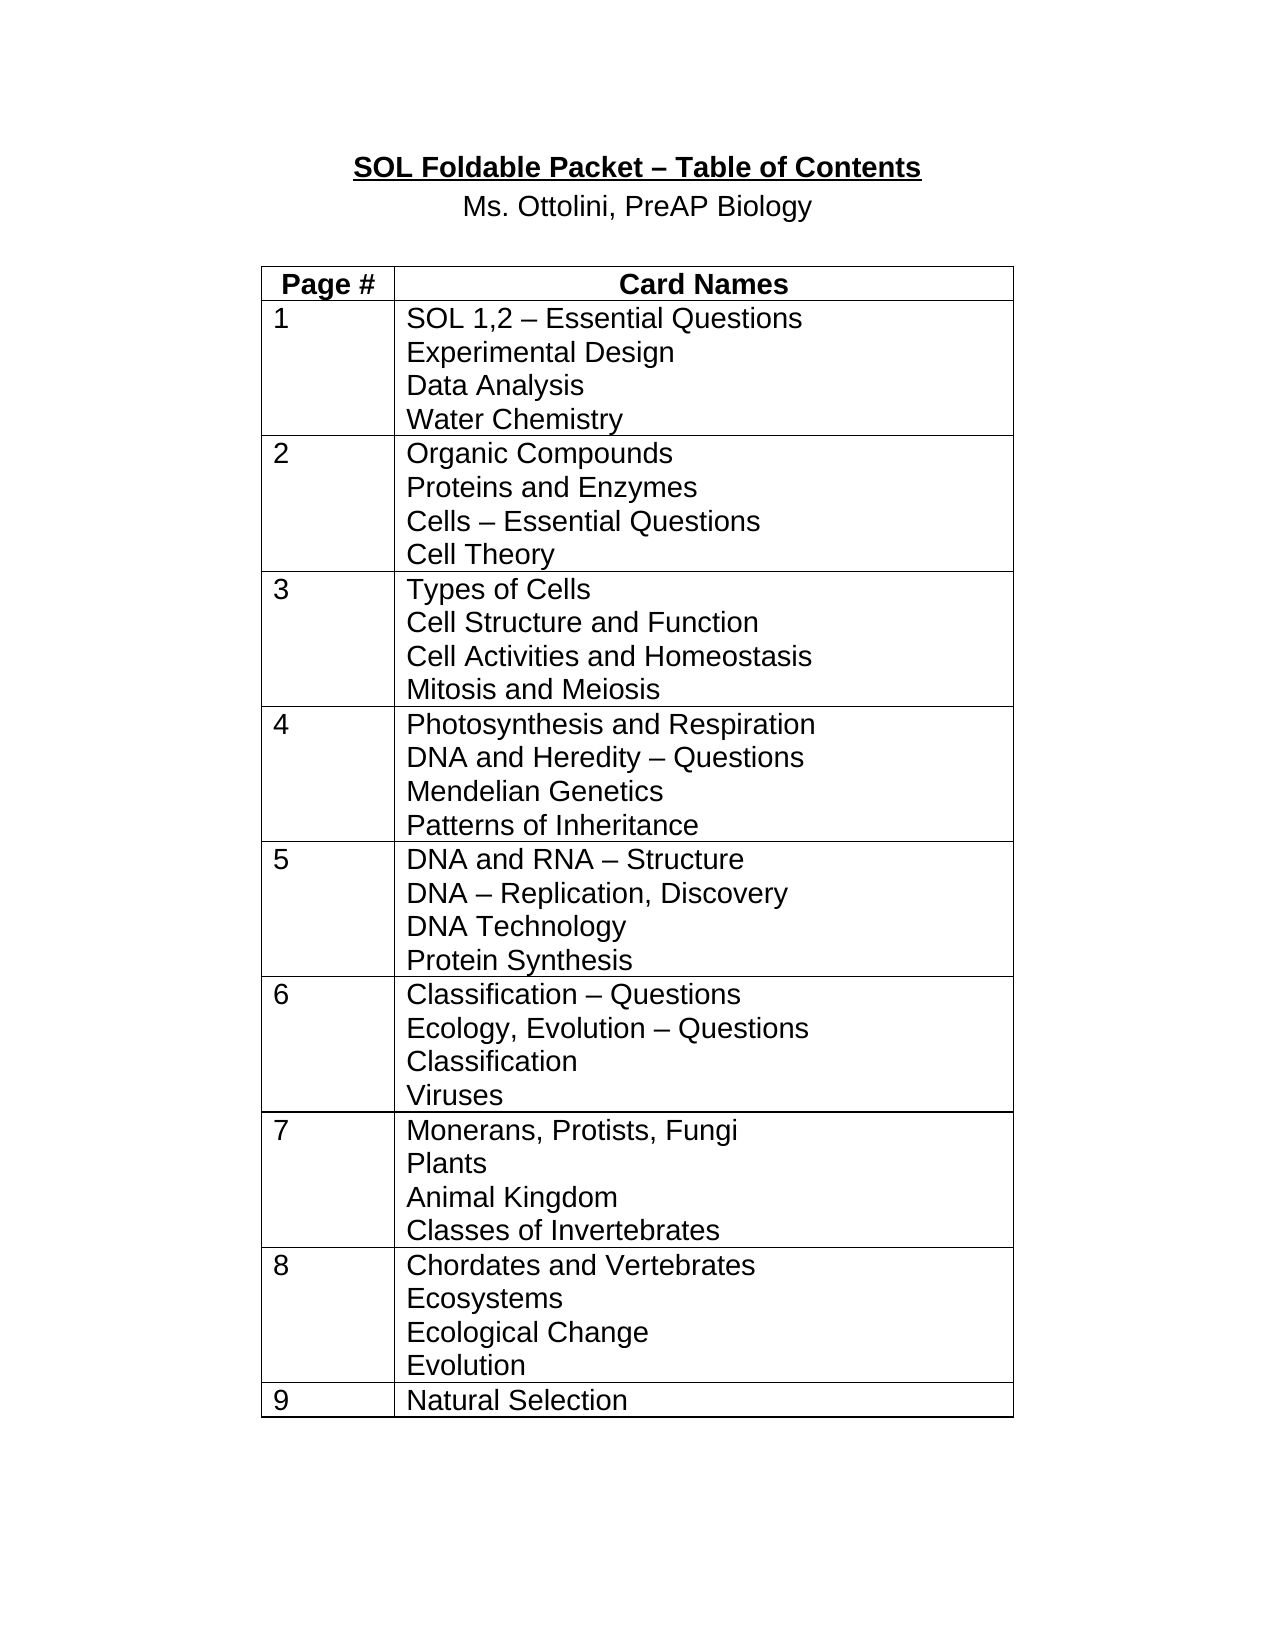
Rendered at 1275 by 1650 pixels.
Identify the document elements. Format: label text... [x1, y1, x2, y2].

table_cell Types of Cells Cell Structure and Function Cell Activities and Homeostasis Mitosis and Meiosis [395, 572, 1013, 706]
table_cell 9 [262, 1383, 394, 1416]
table_cell Monerans, Protists, Fungi Plants Animal Kingdom Classes of Invertebrates [395, 1113, 1013, 1247]
table_cell Organic Compounds Proteins and Enzymes Cells – Essential Questions Cell Theory [395, 436, 1013, 571]
table_cell SOL 1,2 – Essential Questions Experimental Design Data Analysis Water Chemistry [395, 301, 1013, 435]
table_cell Natural Selection [395, 1383, 1013, 1416]
table_cell 2 [262, 436, 394, 571]
text Ms. Ottolini, PreAP Biology [150, 188, 1125, 222]
table_header Page # [262, 267, 394, 300]
table_cell 7 [262, 1113, 394, 1247]
table_cell 5 [262, 842, 394, 976]
table_cell Classification – Questions Ecology, Evolution – Questions Classification Viruses [395, 977, 1013, 1111]
table_cell DNA and RNA – Structure DNA – Replication, Discovery DNA Technology Protein Synthesis [395, 842, 1013, 976]
text SOL Foldable Packet – Table of Contents [150, 150, 1125, 183]
table_cell 4 [262, 707, 394, 841]
table_header Card Names [395, 267, 1013, 300]
table_cell 8 [262, 1248, 394, 1382]
table_cell Chordates and Vertebrates Ecosystems Ecological Change Evolution [395, 1248, 1013, 1382]
table_cell 6 [262, 977, 394, 1111]
table_cell Photosynthesis and Respiration DNA and Heredity – Questions Mendelian Genetics Patterns of Inheritance [395, 707, 1013, 841]
table_cell 1 [262, 301, 394, 435]
table_cell 3 [262, 572, 394, 706]
